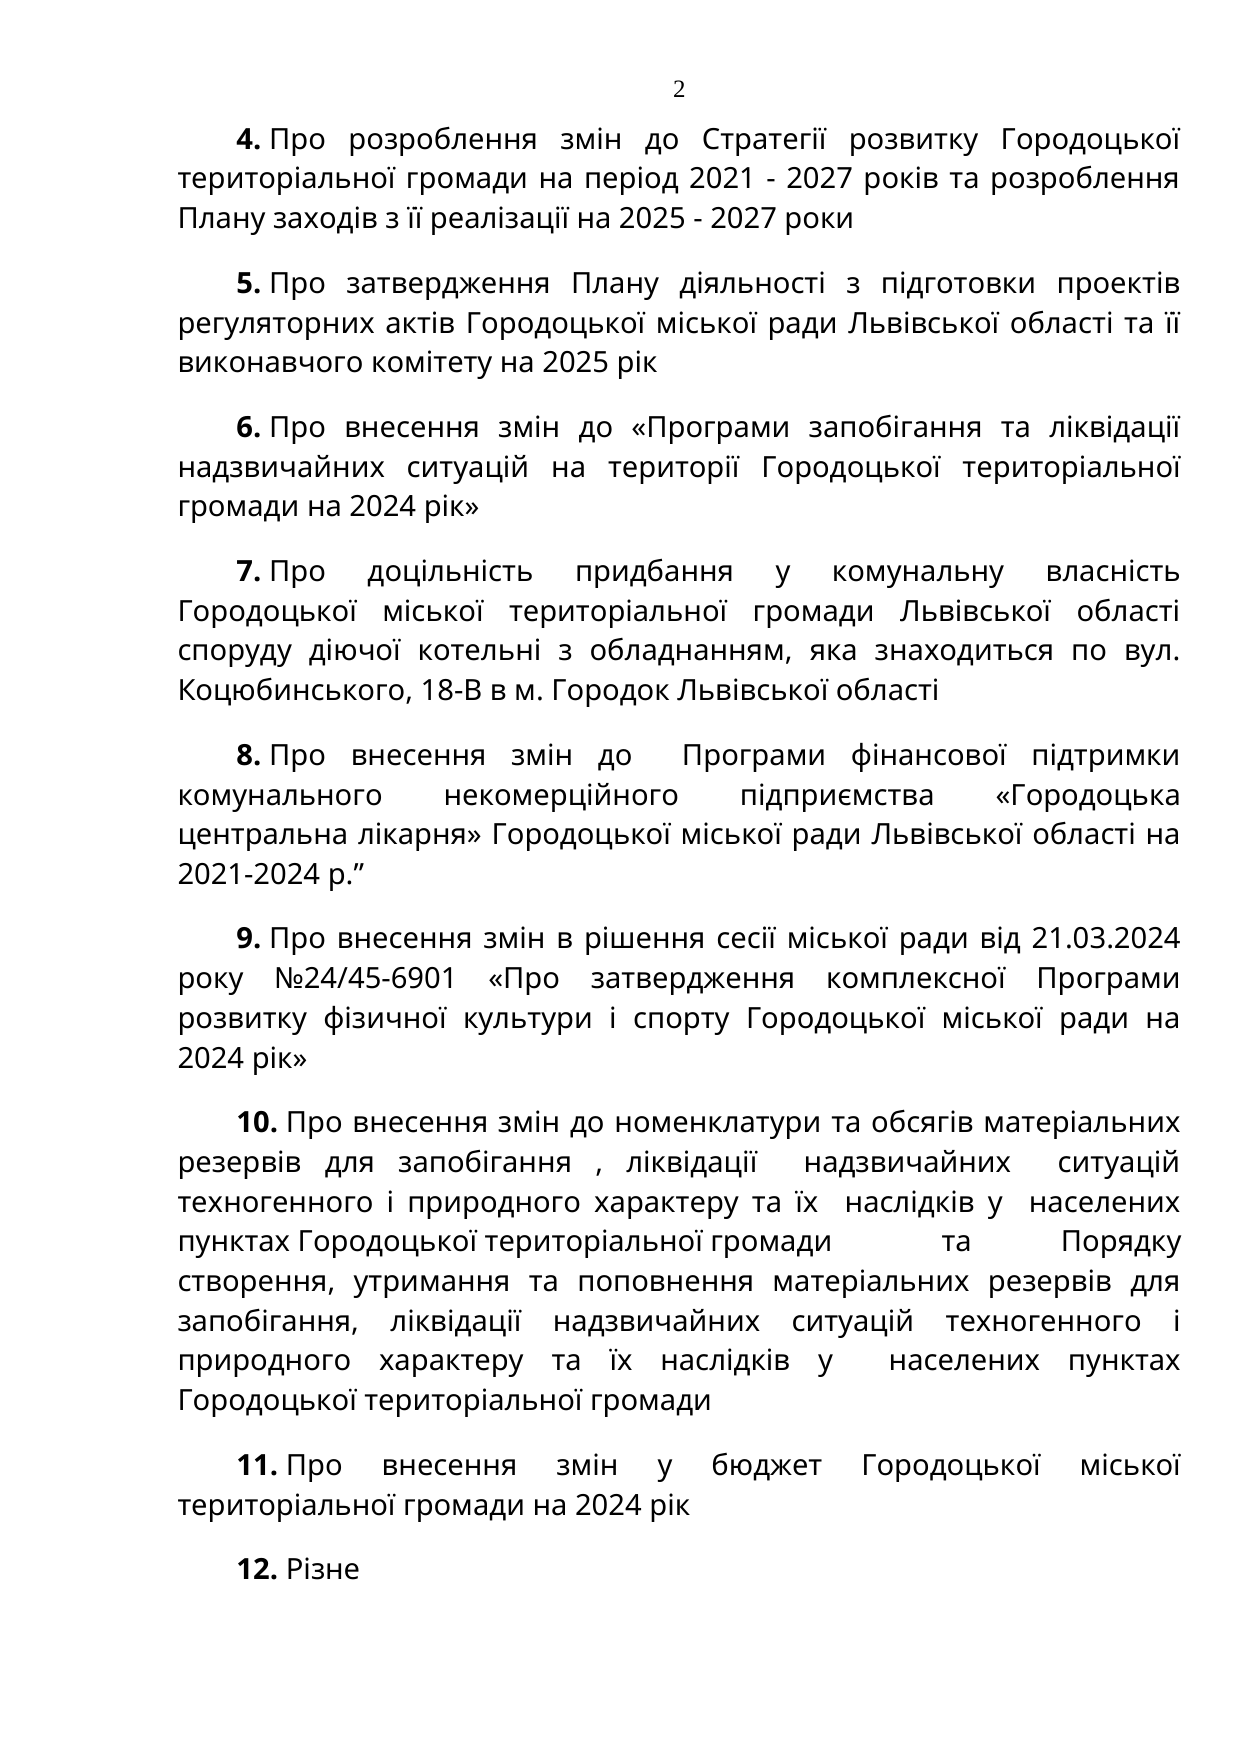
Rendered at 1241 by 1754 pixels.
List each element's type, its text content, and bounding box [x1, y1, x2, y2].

list Про доцільність придбання у комунальну власність Городоцької міської територіальної громади Львівської області споруду діючої котельні з обладнанням, яка знаходиться по вул. Коцюбинського, 18-В в м. Городок Львівської області [177, 550, 1181, 709]
list Про затвердження Плану діяльності з підготовки проектів регуляторних актів Городоцької міської ради Львівської області та її виконавчого комітету на 2025 рік [177, 262, 1181, 381]
list Про розроблення змін до Стратегії розвитку Городоцької територіальної громади на період 2021 - 2027 років та розроблення Плану заходів з її реалізації на 2025 - 2027 роки [177, 118, 1181, 237]
list Про внесення змін до номенклатури та обсягів матеріальних резервів для запобігання , ліквідації надзвичайних ситуацій техногенного і природного характеру та їх наслідків у населених пунктах Городоцької територіальної громади та Порядку створення, утримання та поповнення матеріальних резервів для запобігання, ліквідації надзвичайних ситуацій техногенного і природного характеру та їх наслідків у населених пунктах Городоцької територіальної громади [177, 1102, 1181, 1419]
list Про внесення змін до Програми фінансової підтримки комунального некомерційного підприємства «Городоцька центральна лікарня» Городоцької міської ради Львівської області на 2021-2024 р.” [177, 734, 1181, 893]
list Про внесення змін у бюджет Городоцької міської територіальної громади на 2024 рік [177, 1444, 1181, 1523]
list Різне [177, 1548, 1181, 1588]
list Про внесення змін в рішення сесії міської ради від 21.03.2024 року №24/45-6901 «Про затвердження комплексної Програми розвитку фізичної культури і спорту Городоцької міської ради на 2024 рік» [177, 918, 1181, 1077]
list Про внесення змін до «Програми запобігання та ліквідації надзвичайних ситуацій на території Городоцької територіальної громади на 2024 рік» [177, 406, 1181, 525]
